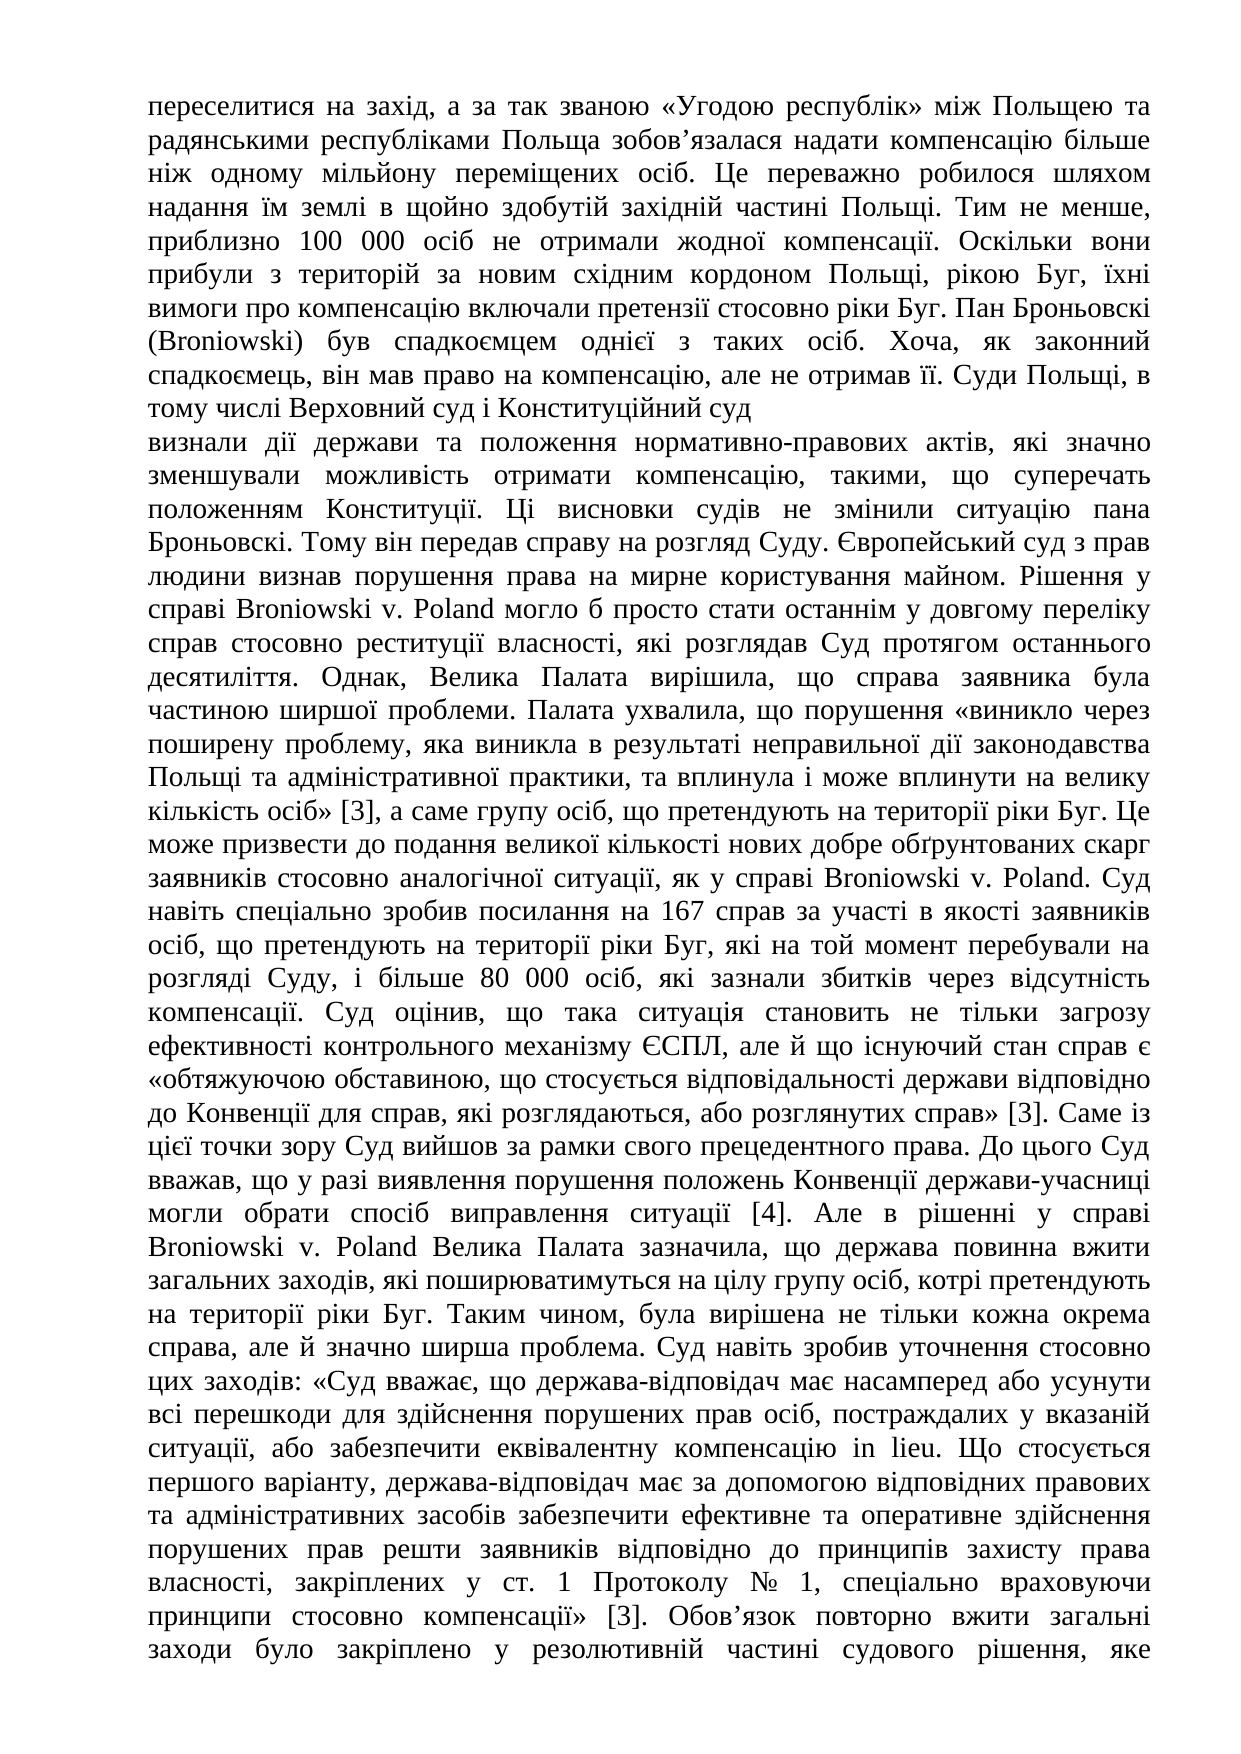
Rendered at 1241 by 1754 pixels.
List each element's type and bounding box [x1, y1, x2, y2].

text [148, 424, 1152, 1665]
text [148, 88, 1152, 424]
